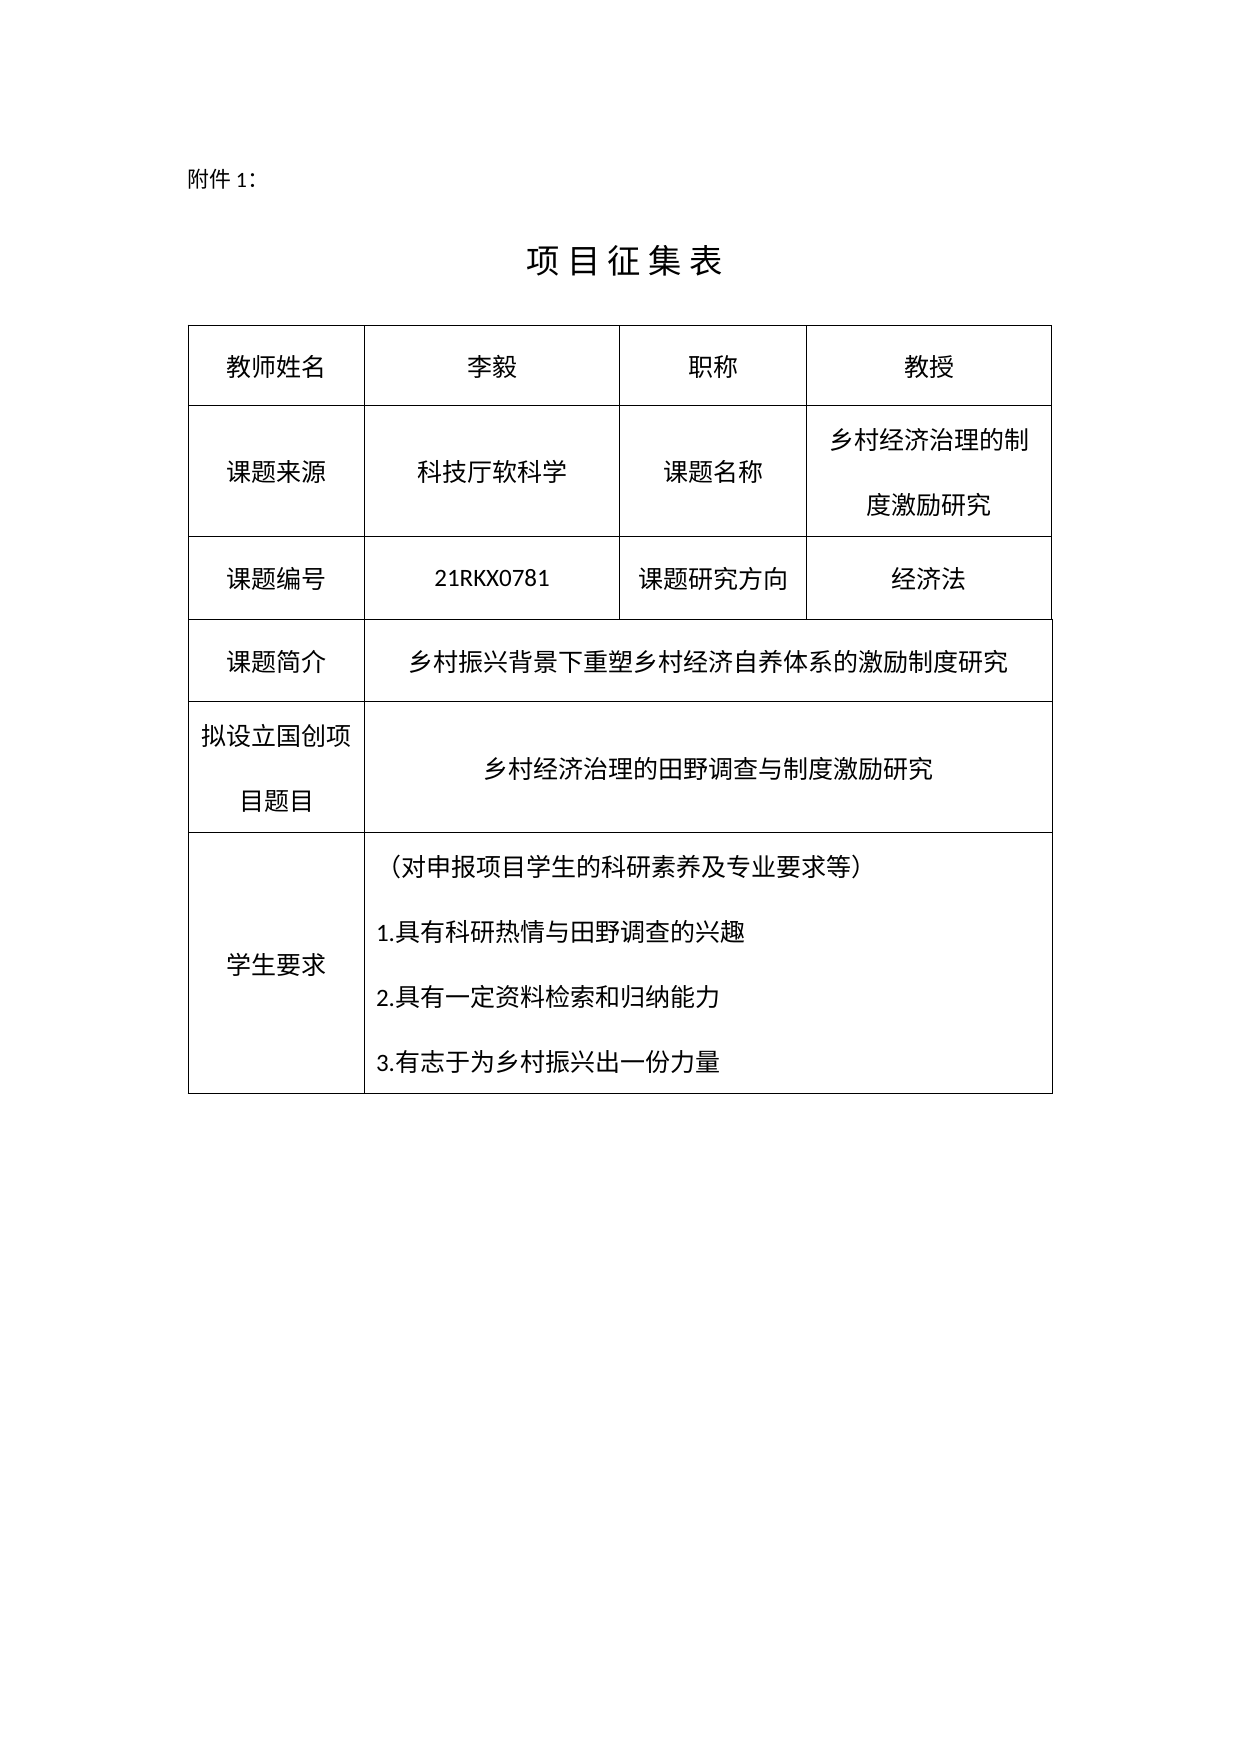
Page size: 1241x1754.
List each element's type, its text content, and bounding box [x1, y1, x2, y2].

table_cell 学生要求 [189, 833, 364, 1093]
text 附件1： [187, 162, 1053, 194]
table_cell 课题简介 [189, 620, 364, 701]
table_cell 课题研究方向 [620, 537, 806, 618]
table_cell 拟设立国创项目题目 [189, 702, 364, 832]
table_header 职称 [620, 326, 806, 405]
table_cell 课题名称 [620, 406, 806, 536]
table_header 教授 [807, 326, 1051, 405]
table_cell 乡村振兴背景下重塑乡村经济自养体系的激励制度研究 [365, 620, 1052, 701]
table_cell 21RKX0781 [365, 537, 619, 618]
table_cell （对申报项目学生的科研素养及专业要求等） 1.具有科研热情与田野调查的兴趣 2.具有一定资料检索和归纳能力 3.有志于为乡村振兴出一份力量 [365, 833, 1052, 1093]
table_cell 科技厅软科学 [365, 406, 619, 536]
text 项 目 征 集 表 [187, 227, 1053, 292]
table_cell 课题来源 [189, 406, 364, 536]
table_cell 乡村经济治理的田野调查与制度激励研究 [365, 702, 1052, 832]
table_cell 经济法 [807, 537, 1051, 618]
table_header 李毅 [365, 326, 619, 405]
table_cell 乡村经济治理的制度激励研究 [807, 406, 1051, 536]
table_cell 课题编号 [189, 537, 364, 618]
table_header 教师姓名 [189, 326, 364, 405]
